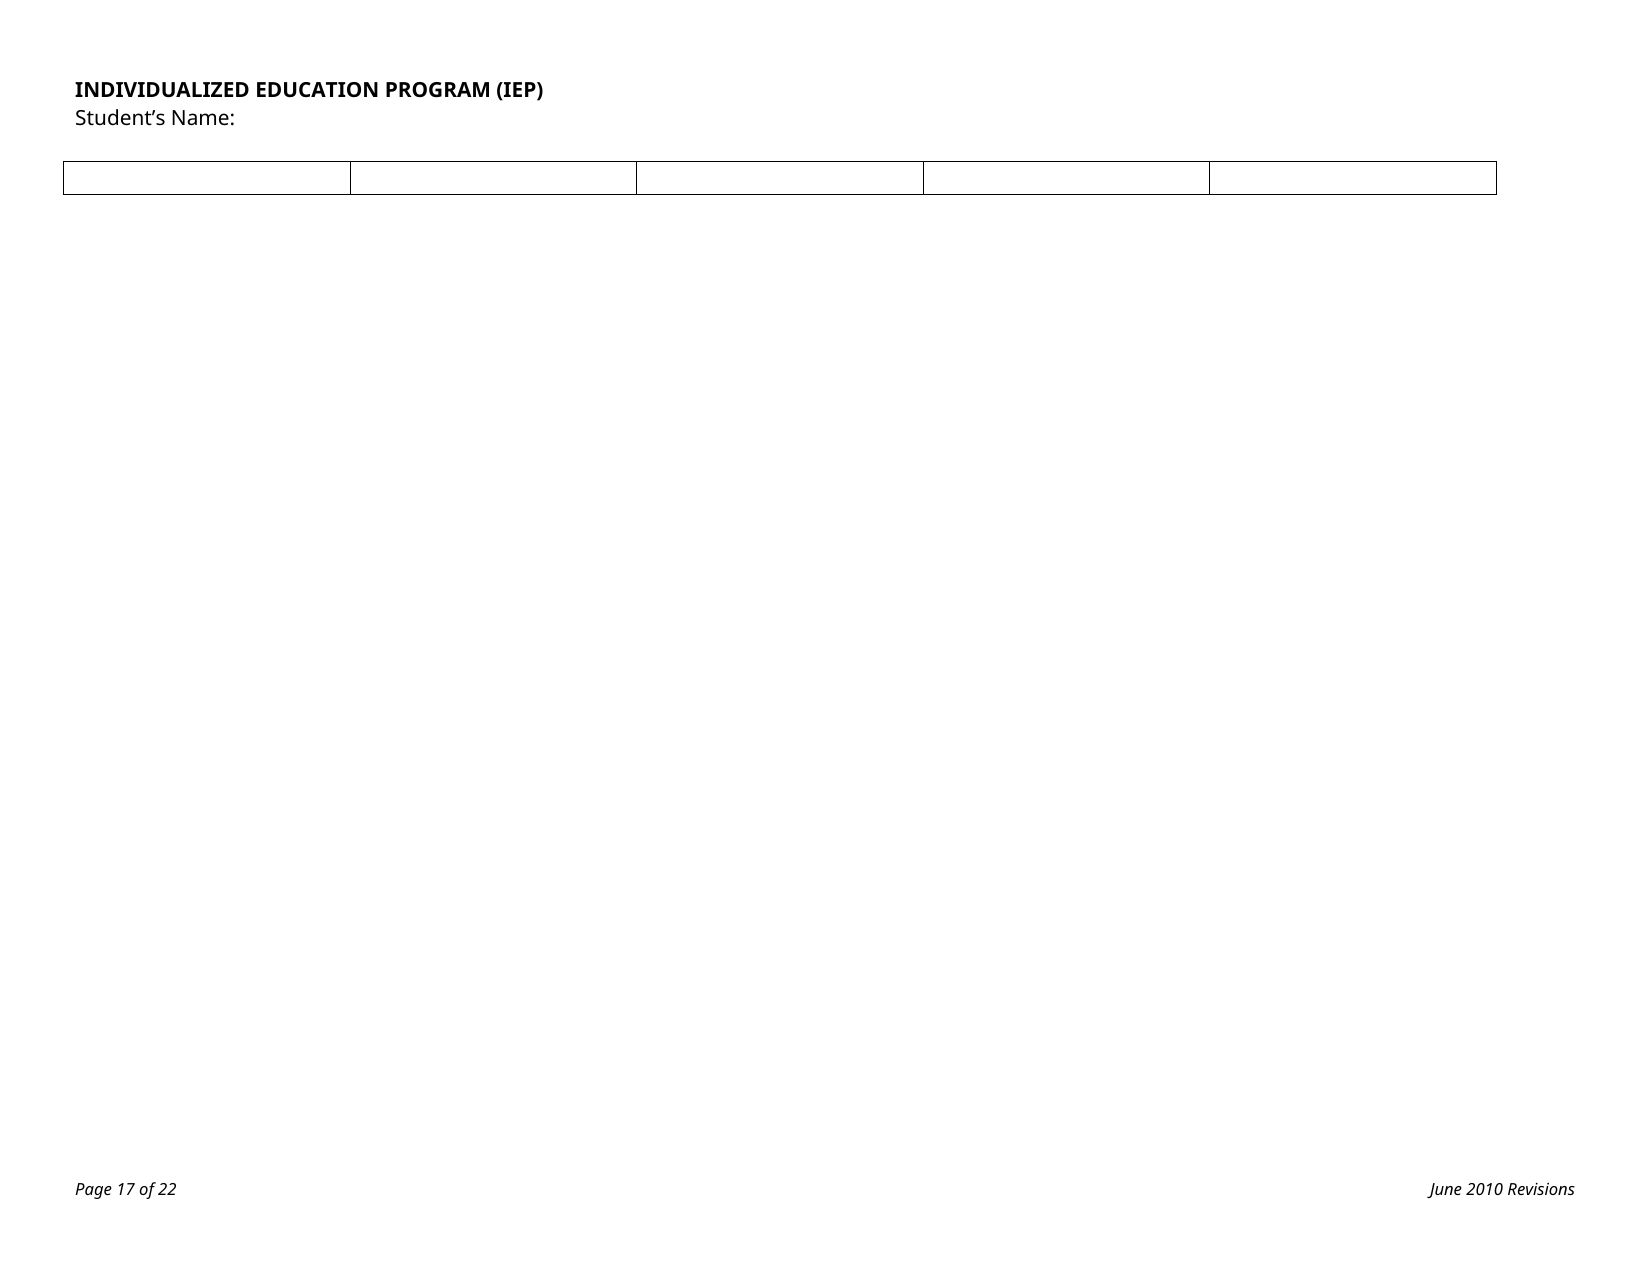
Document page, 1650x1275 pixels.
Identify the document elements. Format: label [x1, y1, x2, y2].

table_cell [637, 162, 923, 194]
table_cell [924, 162, 1209, 194]
table_cell [64, 162, 350, 194]
table_cell [1210, 162, 1496, 194]
table_cell [351, 162, 636, 194]
